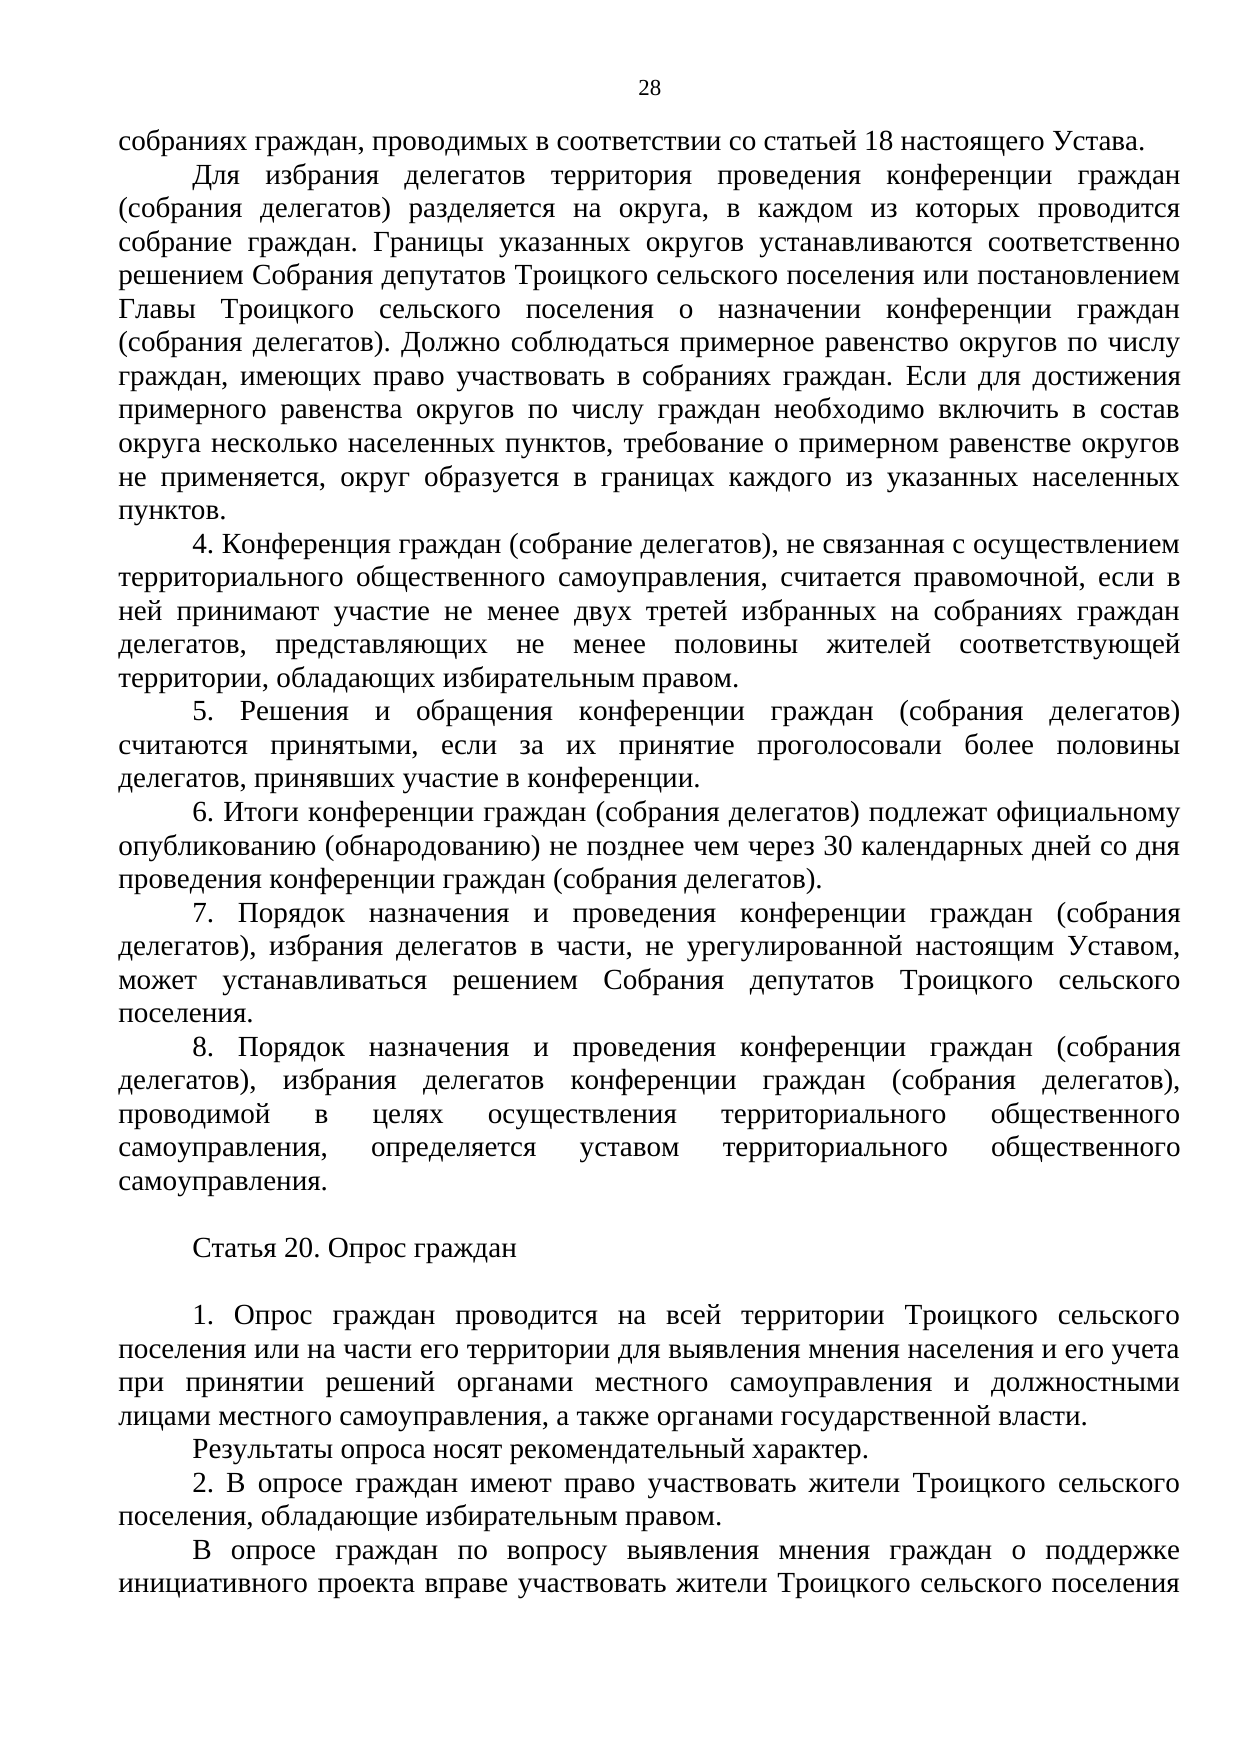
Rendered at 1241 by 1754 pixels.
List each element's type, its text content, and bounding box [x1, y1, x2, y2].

text 5. Решения и обращения конференции граждан (собрания делегатов) считаются принятыми, если за их принятие проголосовали более половины делегатов, принявших участие в конференции. [118, 693, 1181, 794]
text 7. Порядок назначения и проведения конференции граждан (собрания делегатов), избрания делегатов в части, не урегулированной настоящим Уставом, может устанавливаться решением Собрания депутатов Троицкого сельского поселения. [118, 895, 1181, 1029]
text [118, 123, 1181, 157]
text 4. Конференция граждан (собрание делегатов), не связанная с осуществлением территориального общественного самоуправления, считается правомочной, если в ней принимают участие не менее двух третей избранных на собраниях граждан делегатов, представляющих не менее половины жителей соответствующей территории, обладающих избирательным правом. [118, 526, 1181, 693]
text Для избрания делегатов территория проведения конференции граждан (собрания делегатов) разделяется на округа, в каждом из которых проводится собрание граждан. Границы указанных округов устанавливаются соответственно решением Собрания депутатов Троицкого сельского поселения или постановлением Главы Троицкого сельского поселения о назначении конференции граждан (собрания делегатов). Должно соблюдаться примерное равенство округов по числу граждан, имеющих право участвовать в собраниях граждан. Если для достижения примерного равенства округов по числу граждан необходимо включить в состав округа несколько населенных пунктов, требование о примерном равенстве округов не применяется, округ образуется в границах каждого из указанных населенных пунктов. [118, 157, 1181, 526]
text 6. Итоги конференции граждан (собрания делегатов) подлежат официальному опубликованию (обнародованию) не позднее чем через 30 календарных дней со дня проведения конференции граждан (собрания делегатов). [118, 794, 1181, 895]
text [118, 1532, 1181, 1599]
text 2. В опросе граждан имеют право участвовать жители Троицкого сельского поселения, обладающие избирательным правом. [118, 1465, 1181, 1532]
text Результаты опроса носят рекомендательный характер. [118, 1431, 1181, 1465]
text 8. Порядок назначения и проведения конференции граждан (собрания делегатов), избрания делегатов конференции граждан (собрания делегатов), проводимой в целях осуществления территориального общественного самоуправления, определяется уставом территориального общественного самоуправления. [118, 1029, 1181, 1197]
text 1. Опрос граждан проводится на всей территории Троицкого сельского поселения или на части его территории для выявления мнения населения и его учета при принятии решений органами местного самоуправления и должностными лицами местного самоуправления, а также органами государственной власти. [118, 1297, 1181, 1431]
text Статья 20. Опрос граждан [118, 1230, 1181, 1264]
